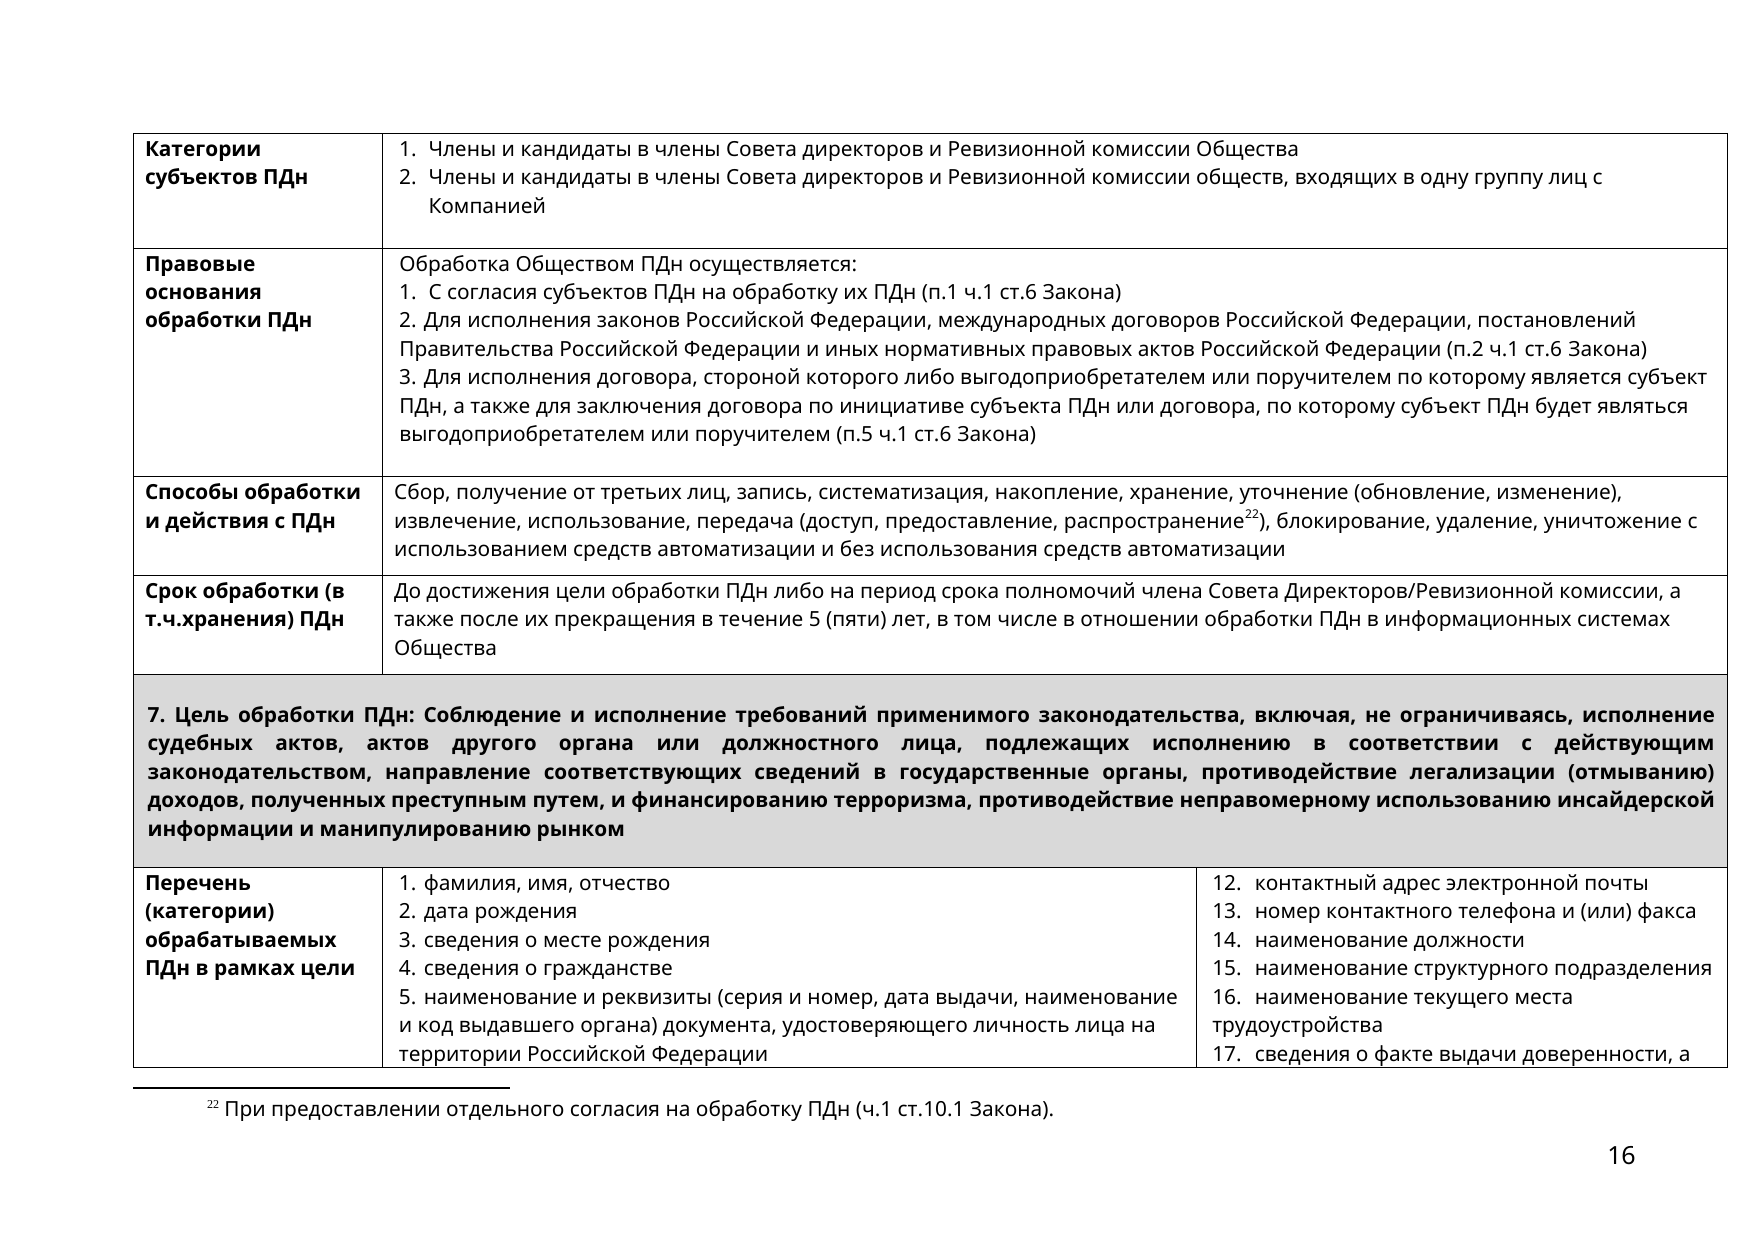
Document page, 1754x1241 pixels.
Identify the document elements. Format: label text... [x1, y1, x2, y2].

table_cell Срок обработки (в т.ч.хранения) ПДн [134, 576, 382, 674]
table_cell Сбор, получение от третьих лиц, запись, систематизация, накопление, хранение, уточнение (обновление, изменение), извлечение, использование, передача (доступ, предоставление, распространение), блокирование, удаление, уничтожение с использованием средств автоматизации и без использования средств автоматизации [383, 477, 1727, 575]
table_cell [1197, 868, 1727, 1067]
table_cell Способы обработки и действия с ПДн [134, 477, 382, 575]
table_cell Правовые основания обработки ПДн [134, 249, 382, 476]
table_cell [134, 868, 382, 1067]
table_cell Члены и кандидаты в члены Совета директоров и Ревизионной комиссии Общества Члены и кандидаты в члены Совета директоров и Ревизионной комиссии обществ, входящих в одну группу лиц с Компанией [383, 134, 1727, 248]
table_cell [383, 868, 1196, 1067]
table_cell Категории субъектов ПДн [134, 134, 382, 248]
table_cell Цель обработки ПДн: Соблюдение и исполнение требований применимого законодательства, включая, не ограничиваясь, исполнение судебных актов, актов другого органа или должностного лица, подлежащих исполнению в соответствии с действующим законодательством, направление соответствующих сведений в государственные органы, противодействие легализации (отмыванию) доходов, полученных преступным путем, и финансированию терроризма, противодействие неправомерному использованию инсайдерской информации и манипулированию рынком [134, 675, 1727, 867]
table_cell Обработка Обществом ПДн осуществляется: C согласия субъектов ПДн на обработку их ПДн (п.1 ч.1 ст.6 Закона) Для исполнения законов Российской Федерации, международных договоров Российской Федерации, постановлений Правительства Российской Федерации и иных нормативных правовых актов Российской Федерации (п.2 ч.1 ст.6 Закона) Для исполнения договора, стороной которого либо выгодоприобретателем или поручителем по которому является субъект ПДн, а также для заключения договора по инициативе субъекта ПДн или договора, по которому субъект ПДн будет являться выгодоприобретателем или поручителем (п.5 ч.1 ст.6 Закона) [383, 249, 1727, 476]
table_cell До достижения цели обработки ПДн либо на период срока полномочий члена Совета Директоров/Ревизионной комиссии, а также после их прекращения в течение 5 (пяти) лет, в том числе в отношении обработки ПДн в информационных системах Общества [383, 576, 1727, 674]
